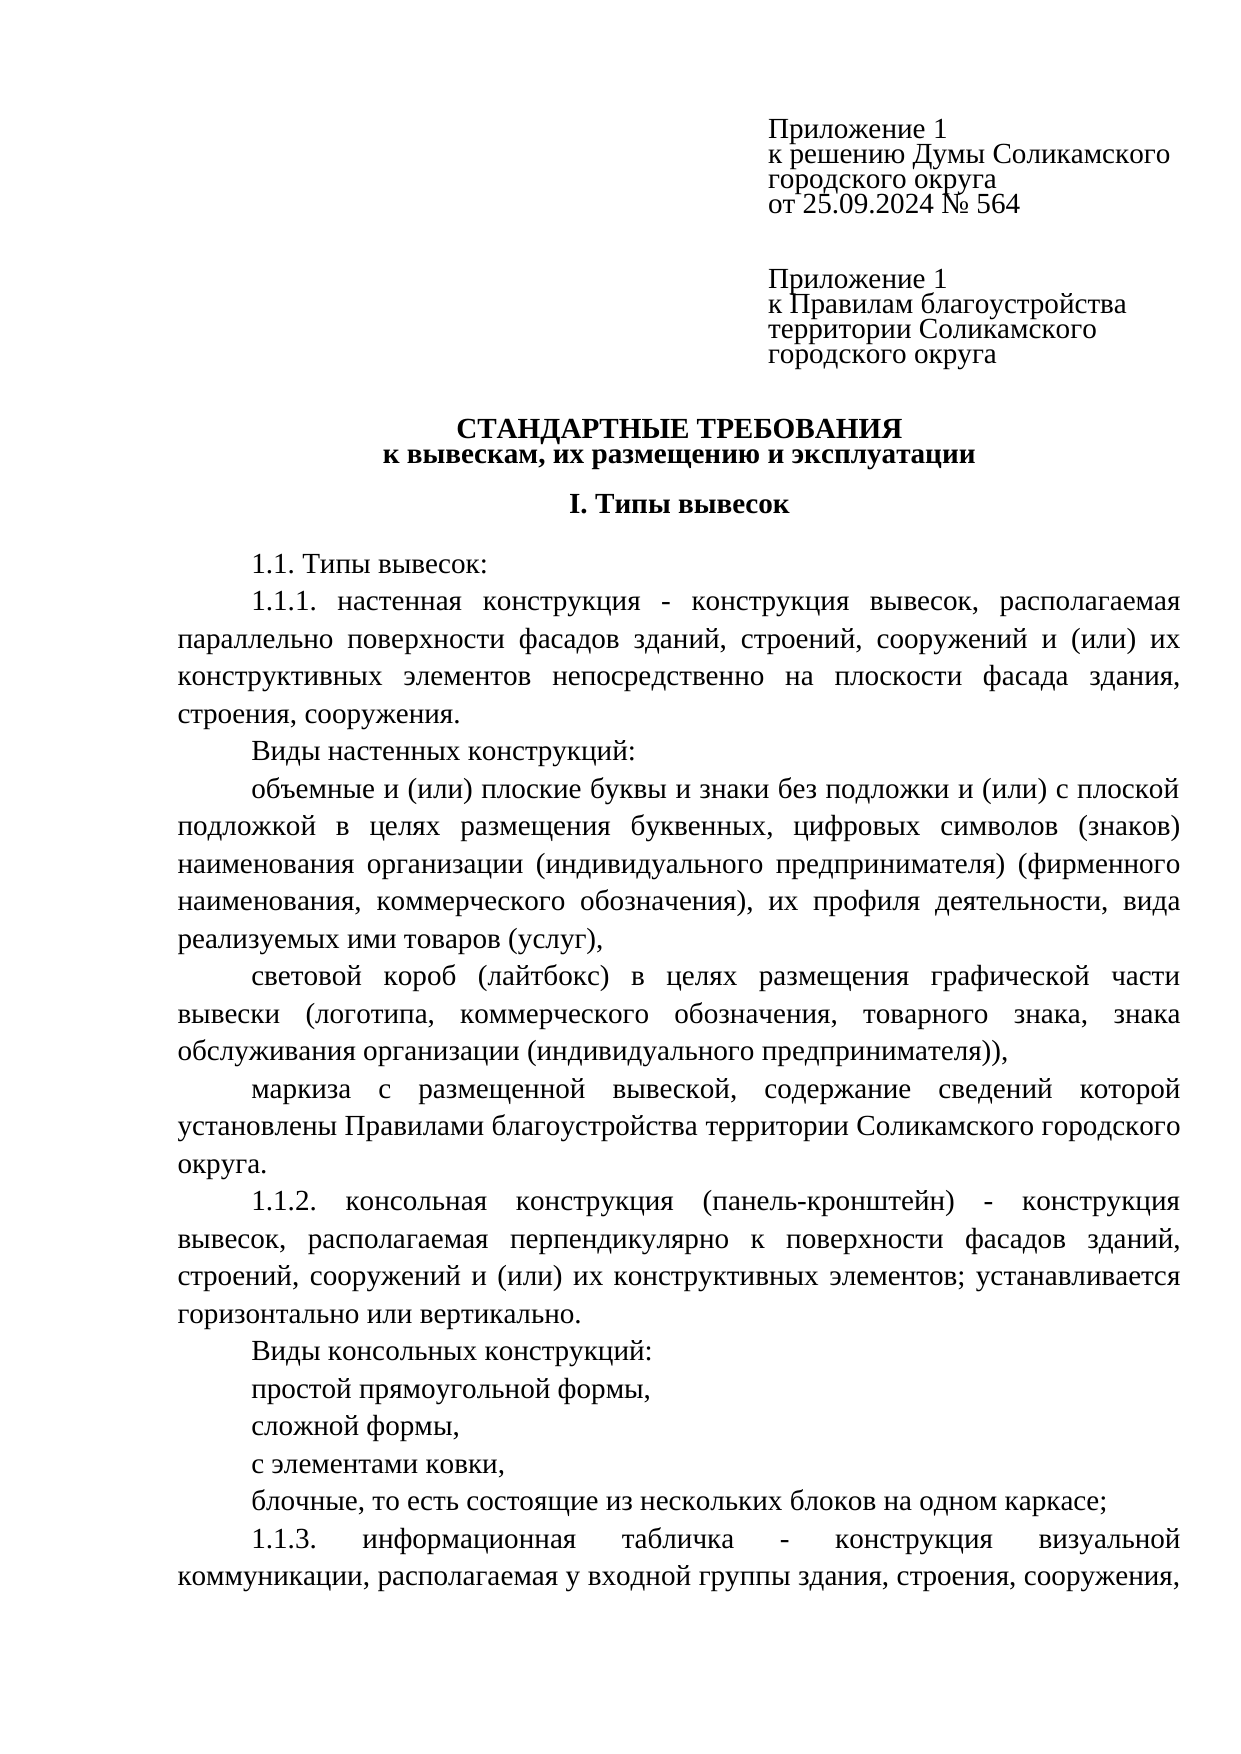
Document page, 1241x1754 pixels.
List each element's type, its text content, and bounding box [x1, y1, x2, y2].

text к решению Думы Соликамского городского округа [768, 143, 1181, 193]
text Виды консольных конструкций: [177, 1331, 1181, 1368]
text к вывескам, их размещению и эксплуатации [177, 443, 1181, 468]
text сложной формы, [177, 1406, 1181, 1443]
text с элементами ковки, [177, 1443, 1181, 1481]
text Приложение 1 [768, 268, 1181, 293]
text световой короб (лайтбокс) в целях размещения графической части вывески (логотипа, коммерческого обозначения, товарного знака, знака обслуживания организации (индивидуального предпринимателя)), [177, 956, 1181, 1068]
text СТАНДАРТНЫЕ ТРЕБОВАНИЯ [177, 418, 1181, 443]
text простой прямоугольной формы, [177, 1368, 1181, 1406]
text 1.1.1. настенная конструкция - конструкция вывесок, располагаемая параллельно поверхности фасадов зданий, строений, сооружений и (или) их конструктивных элементов непосредственно на плоскости фасада здания, строения, сооружения. [177, 581, 1181, 731]
text I. Типы вывесок [177, 493, 1181, 518]
text объемные и (или) плоские буквы и знаки без подложки и (или) с плоской подложкой в целях размещения буквенных, цифровых символов (знаков) наименования организации (индивидуального предпринимателя) (фирменного наименования, коммерческого обозначения), их профиля деятельности, вида реализуемых ими товаров (услуг), [177, 768, 1181, 956]
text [177, 1518, 1181, 1593]
text блочные, то есть состоящие из нескольких блоков на одном каркасе; [177, 1481, 1181, 1518]
text 1.1.2. консольная конструкция (панель-кронштейн) - конструкция вывесок, располагаемая перпендикулярно к поверхности фасадов зданий, строений, сооружений и (или) их конструктивных элементов; устанавливается горизонтально или вертикально. [177, 1181, 1181, 1331]
text Виды настенных конструкций: [177, 731, 1181, 768]
text маркиза с размещенной вывеской, содержание сведений которой установлены Правилами благоустройства территории Соликамского городского округа. [177, 1068, 1181, 1181]
text 1.1. Типы вывесок: [177, 543, 1181, 581]
text к Правилам благоустройства территории Соликамского городского округа [768, 293, 1181, 368]
text Приложение 1 [768, 118, 1181, 143]
text от 25.09.2024 № 564 [768, 193, 1181, 218]
